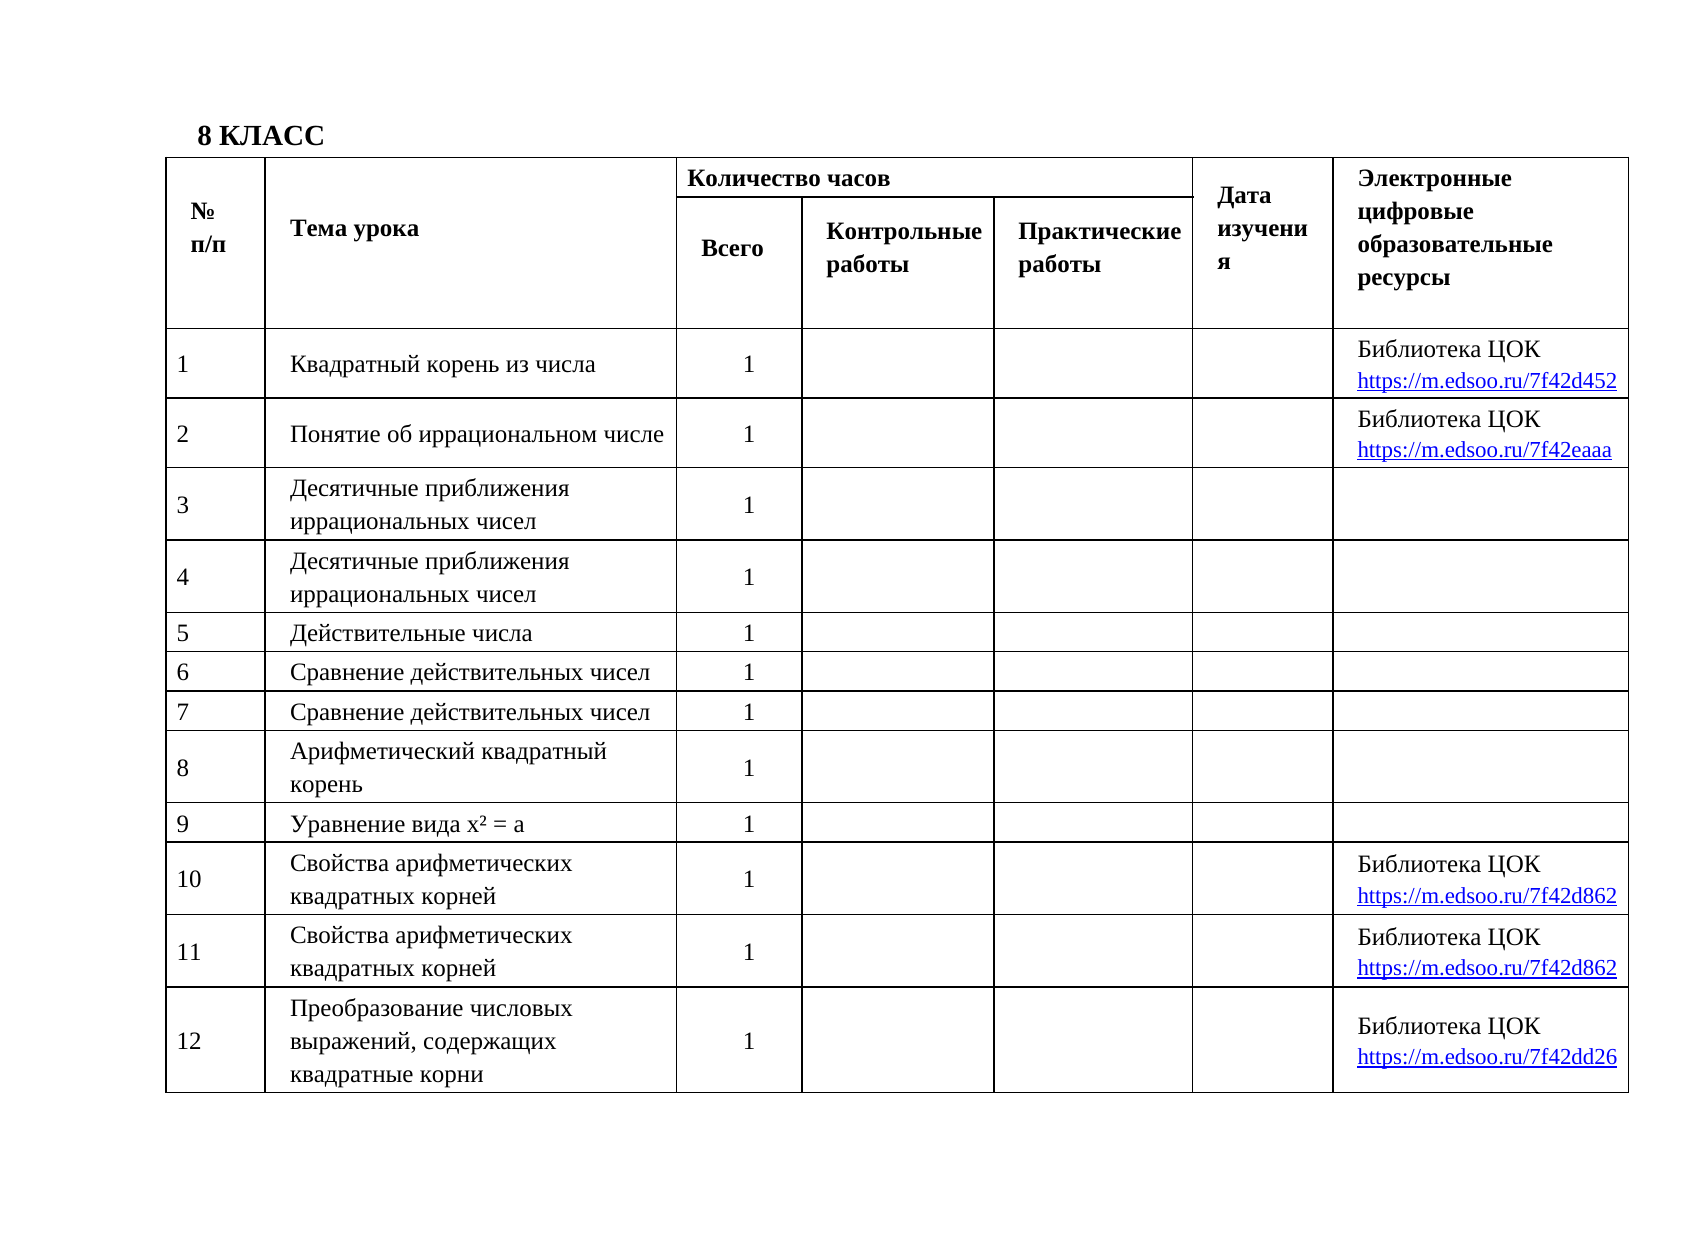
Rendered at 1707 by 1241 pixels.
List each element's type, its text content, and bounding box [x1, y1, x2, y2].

table_cell Библиотека ЦОК https://m.edsoo.ru/7f42d452 [1334, 329, 1628, 397]
table_cell [995, 399, 1192, 467]
table_cell [995, 731, 1192, 802]
table_cell Десятичные приближения иррациональных чисел [266, 468, 676, 539]
table_cell [803, 692, 993, 729]
table_cell 7 [167, 692, 264, 729]
table_cell [1334, 731, 1628, 802]
table_header Тема урока [266, 158, 676, 327]
table_cell 1 [677, 843, 801, 914]
table_cell [995, 468, 1192, 539]
table_cell 1 [677, 613, 801, 651]
table_cell [1334, 803, 1628, 841]
table_cell 9 [167, 803, 264, 841]
table_cell Уравнение вида x² = a [266, 803, 676, 841]
table_header Количество часов [677, 158, 1192, 196]
table_header Электронные цифровые образовательные ресурсы [1334, 158, 1628, 327]
table_cell Практические работы [995, 198, 1192, 327]
table_cell [1193, 988, 1332, 1091]
table_cell 1 [677, 399, 801, 467]
table_cell [995, 652, 1192, 690]
table_cell [995, 329, 1192, 397]
table_cell [803, 988, 993, 1091]
table_cell [995, 803, 1192, 841]
table_cell 1 [677, 652, 801, 690]
table_cell Квадратный корень из числа [266, 329, 676, 397]
table_cell [995, 541, 1192, 611]
table_cell [803, 541, 993, 611]
table_cell [1193, 468, 1332, 539]
table_cell 1 [677, 988, 801, 1091]
table_cell [1193, 692, 1332, 729]
table_cell 11 [167, 915, 264, 986]
table_cell Понятие об иррациональном числе [266, 399, 676, 467]
table_cell [995, 843, 1192, 914]
table_cell 8 [167, 731, 264, 802]
table_cell 1 [677, 692, 801, 729]
text 8 КЛАСС [190, 118, 1618, 152]
table_cell 1 [677, 731, 801, 802]
table_cell Библиотека ЦОК https://m.edsoo.ru/7f42dd26 [1334, 988, 1628, 1091]
table_cell 1 [677, 803, 801, 841]
table_cell [995, 692, 1192, 729]
table_cell Арифметический квадратный корень [266, 731, 676, 802]
table_cell 6 [167, 652, 264, 690]
table_cell [1193, 541, 1332, 611]
table_cell [803, 652, 993, 690]
table_cell 3 [167, 468, 264, 539]
table_cell [1334, 468, 1628, 539]
table_cell 5 [167, 613, 264, 651]
table_cell [1193, 329, 1332, 397]
table_header Дата изучения [1193, 158, 1332, 327]
table_cell Десятичные приближения иррациональных чисел [266, 541, 676, 611]
table_cell [803, 915, 993, 986]
table_cell [1193, 731, 1332, 802]
table_cell 10 [167, 843, 264, 914]
table_cell 1 [167, 329, 264, 397]
table_cell Действительные числа [266, 613, 676, 651]
table_cell [995, 613, 1192, 651]
table_cell [1193, 915, 1332, 986]
table_header № п/п [167, 158, 264, 327]
table_cell [803, 399, 993, 467]
table_cell [1193, 803, 1332, 841]
table_cell Сравнение действительных чисел [266, 652, 676, 690]
table_cell [803, 803, 993, 841]
table_cell Контрольные работы [803, 198, 993, 327]
table_cell [803, 329, 993, 397]
table_cell Свойства арифметических квадратных корней [266, 843, 676, 914]
table_cell 12 [167, 988, 264, 1091]
table_cell 2 [167, 399, 264, 467]
table_cell [1334, 613, 1628, 651]
table_cell [803, 731, 993, 802]
table_cell 1 [677, 329, 801, 397]
table_cell Всего [677, 198, 801, 327]
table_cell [266, 988, 676, 1091]
table_cell [1334, 692, 1628, 729]
table_cell [803, 468, 993, 539]
table_cell Сравнение действительных чисел [266, 692, 676, 729]
table_cell [1193, 399, 1332, 467]
table_cell [1334, 652, 1628, 690]
table_cell [995, 915, 1192, 986]
table_cell [995, 988, 1192, 1091]
table_cell Библиотека ЦОК https://m.edsoo.ru/7f42d862 [1334, 915, 1628, 986]
table_cell [803, 613, 993, 651]
table_cell Библиотека ЦОК https://m.edsoo.ru/7f42eaaa [1334, 399, 1628, 467]
table_cell Библиотека ЦОК https://m.edsoo.ru/7f42d862 [1334, 843, 1628, 914]
table_cell 1 [677, 541, 801, 611]
table_cell 1 [677, 915, 801, 986]
table_cell [1193, 613, 1332, 651]
table_cell [803, 843, 993, 914]
table_cell [1193, 652, 1332, 690]
table_cell [1334, 541, 1628, 611]
table_cell 1 [677, 468, 801, 539]
table_cell 4 [167, 541, 264, 611]
table_cell [1193, 843, 1332, 914]
table_cell Свойства арифметических квадратных корней [266, 915, 676, 986]
